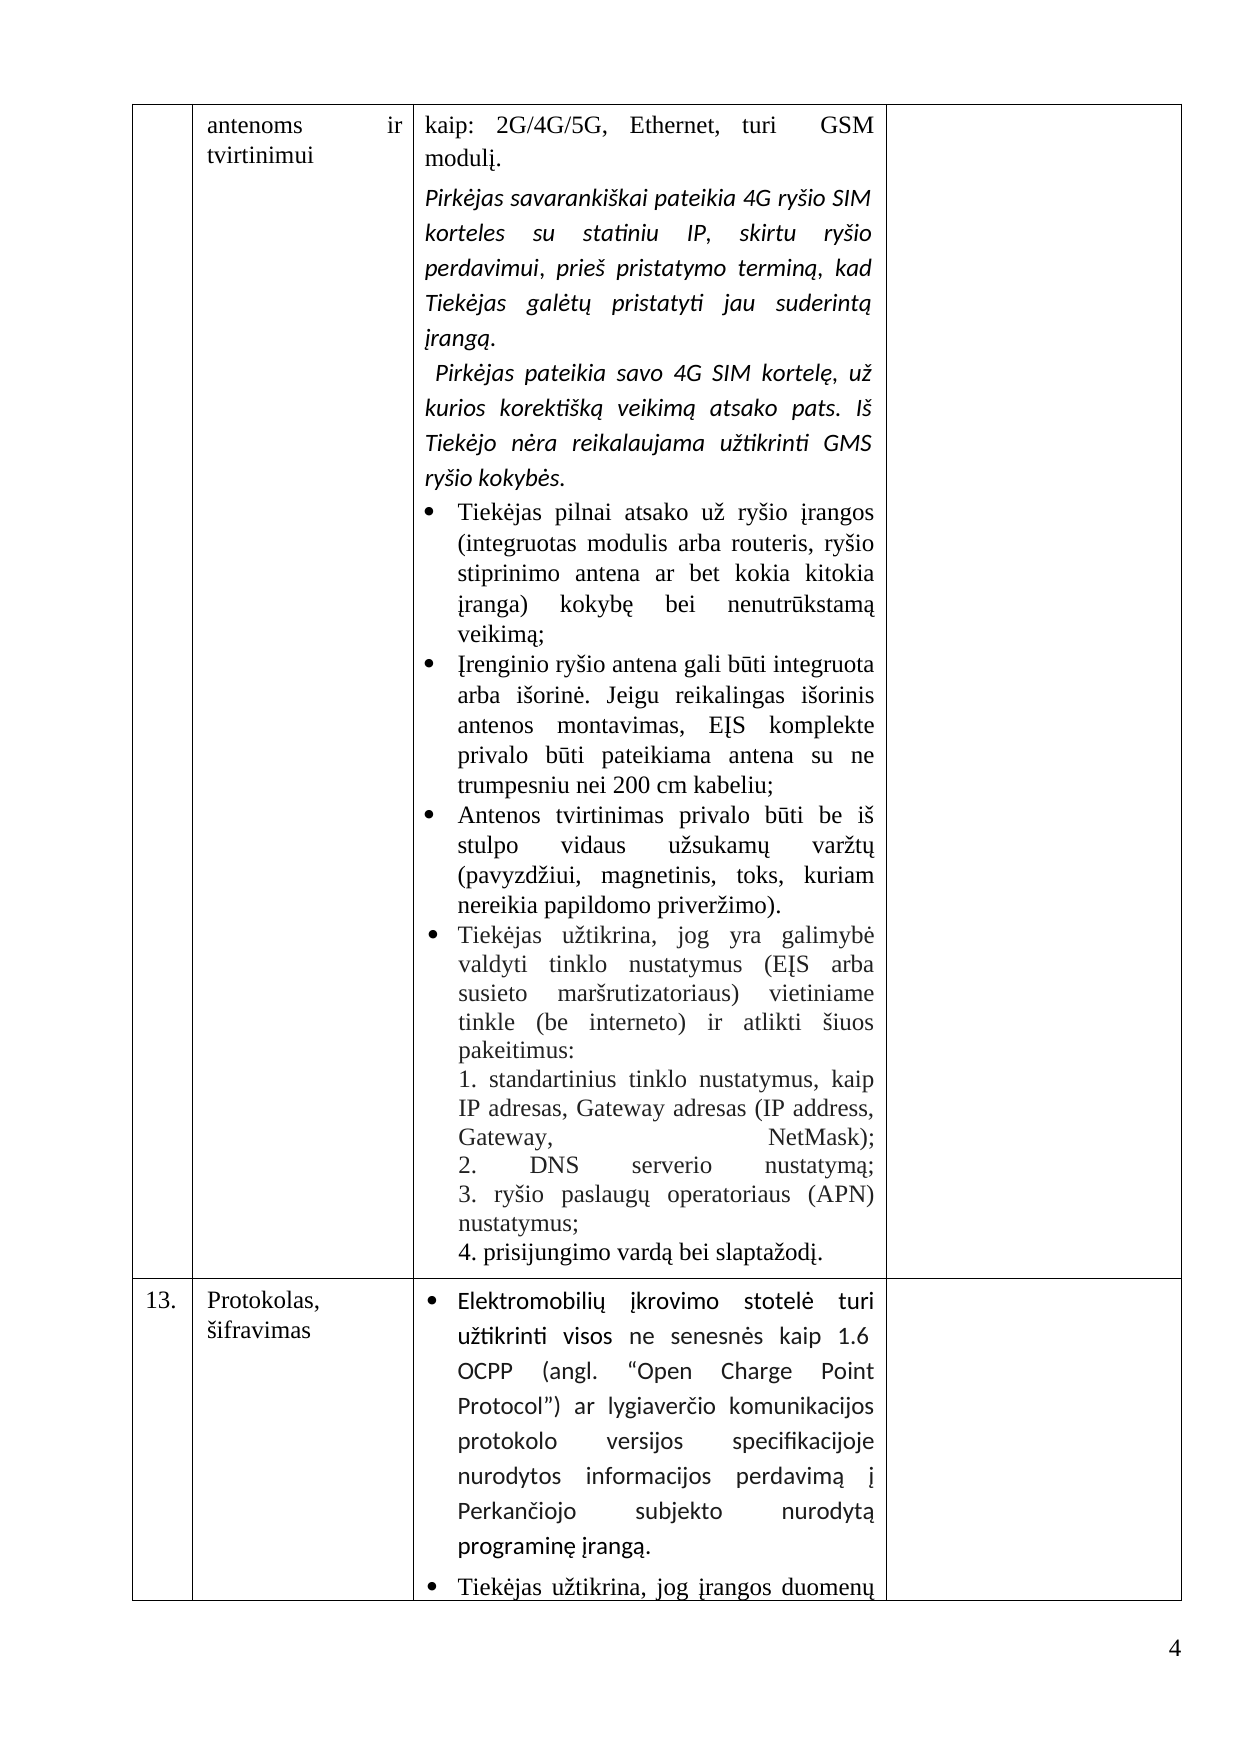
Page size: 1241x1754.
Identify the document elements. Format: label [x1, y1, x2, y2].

table_cell [887, 105, 1181, 1278]
table_cell [193, 105, 413, 1278]
table_cell [887, 1279, 1181, 1600]
table_cell [133, 105, 192, 1278]
table_cell [133, 1279, 192, 1600]
table_cell [414, 1279, 886, 1600]
table_cell [193, 1279, 413, 1600]
table_cell [414, 105, 886, 1278]
